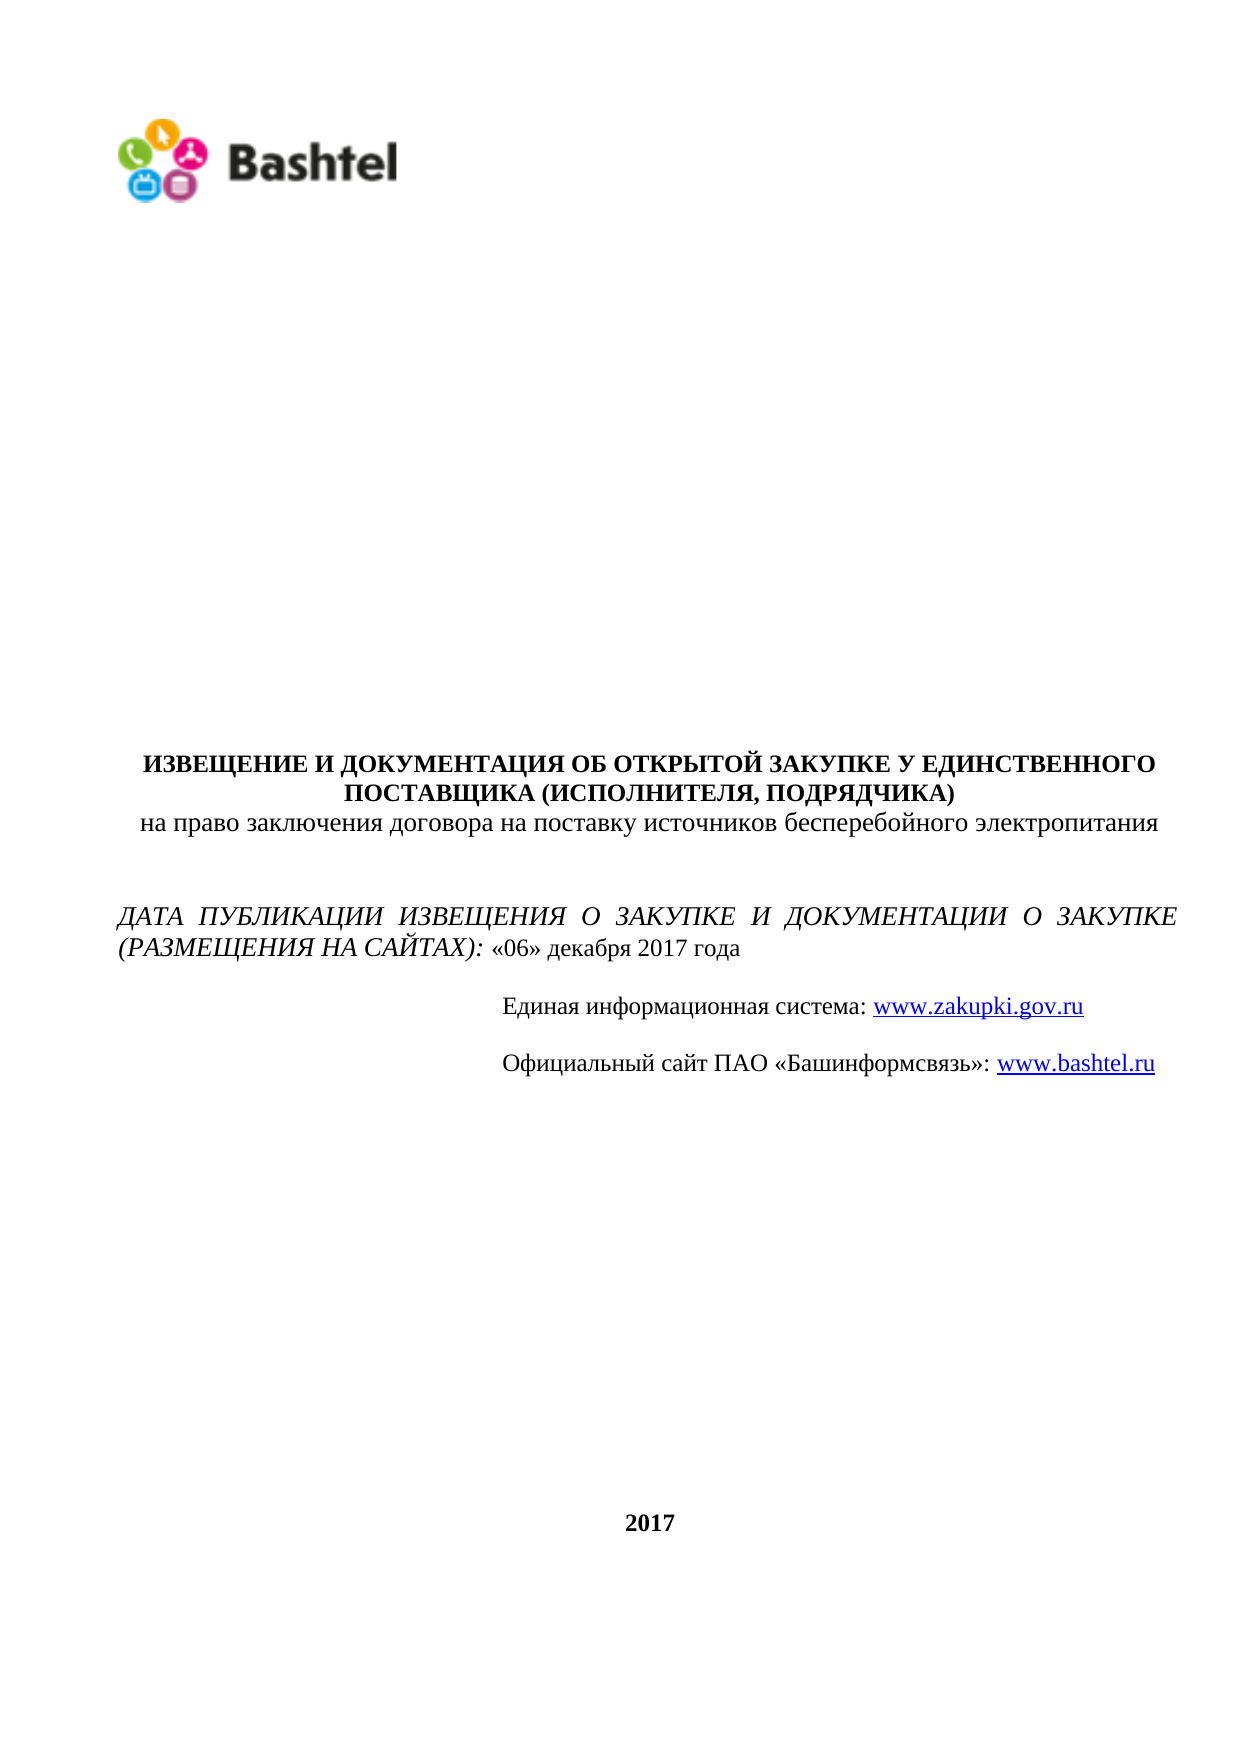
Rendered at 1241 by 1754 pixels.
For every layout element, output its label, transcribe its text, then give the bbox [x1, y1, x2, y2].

text Официальный сайт ПАО «Башинформсвязь»: www.bashtel.ru [502, 1048, 1181, 1077]
text ДАТА ПУБЛИКАЦИИ ИЗВЕЩЕНИЯ О ЗАКУПКЕ И ДОКУМЕНТАЦИИ О ЗАКУПКЕ (РАЗМЕЩЕНИЯ НА САЙТАХ): «06» декабря 2017 года [118, 900, 1181, 962]
text Единая информационная система: www.zakupki.gov.ru [502, 991, 1181, 1019]
picture [118, 119, 397, 203]
text на право заключения договора на поставку источников бесперебойного электропитания [118, 806, 1181, 837]
text 2017 [118, 1508, 1181, 1537]
text ИЗВЕЩЕНИЕ И ДОКУМЕНТАЦИЯ ОБ ОТКРЫТОЙ ЗАКУПКЕ У ЕДИНСТВЕННОГО ПОСТАВЩИКА (ИСПОЛНИТЕЛЯ, ПОДРЯДЧИКА) [118, 749, 1181, 806]
